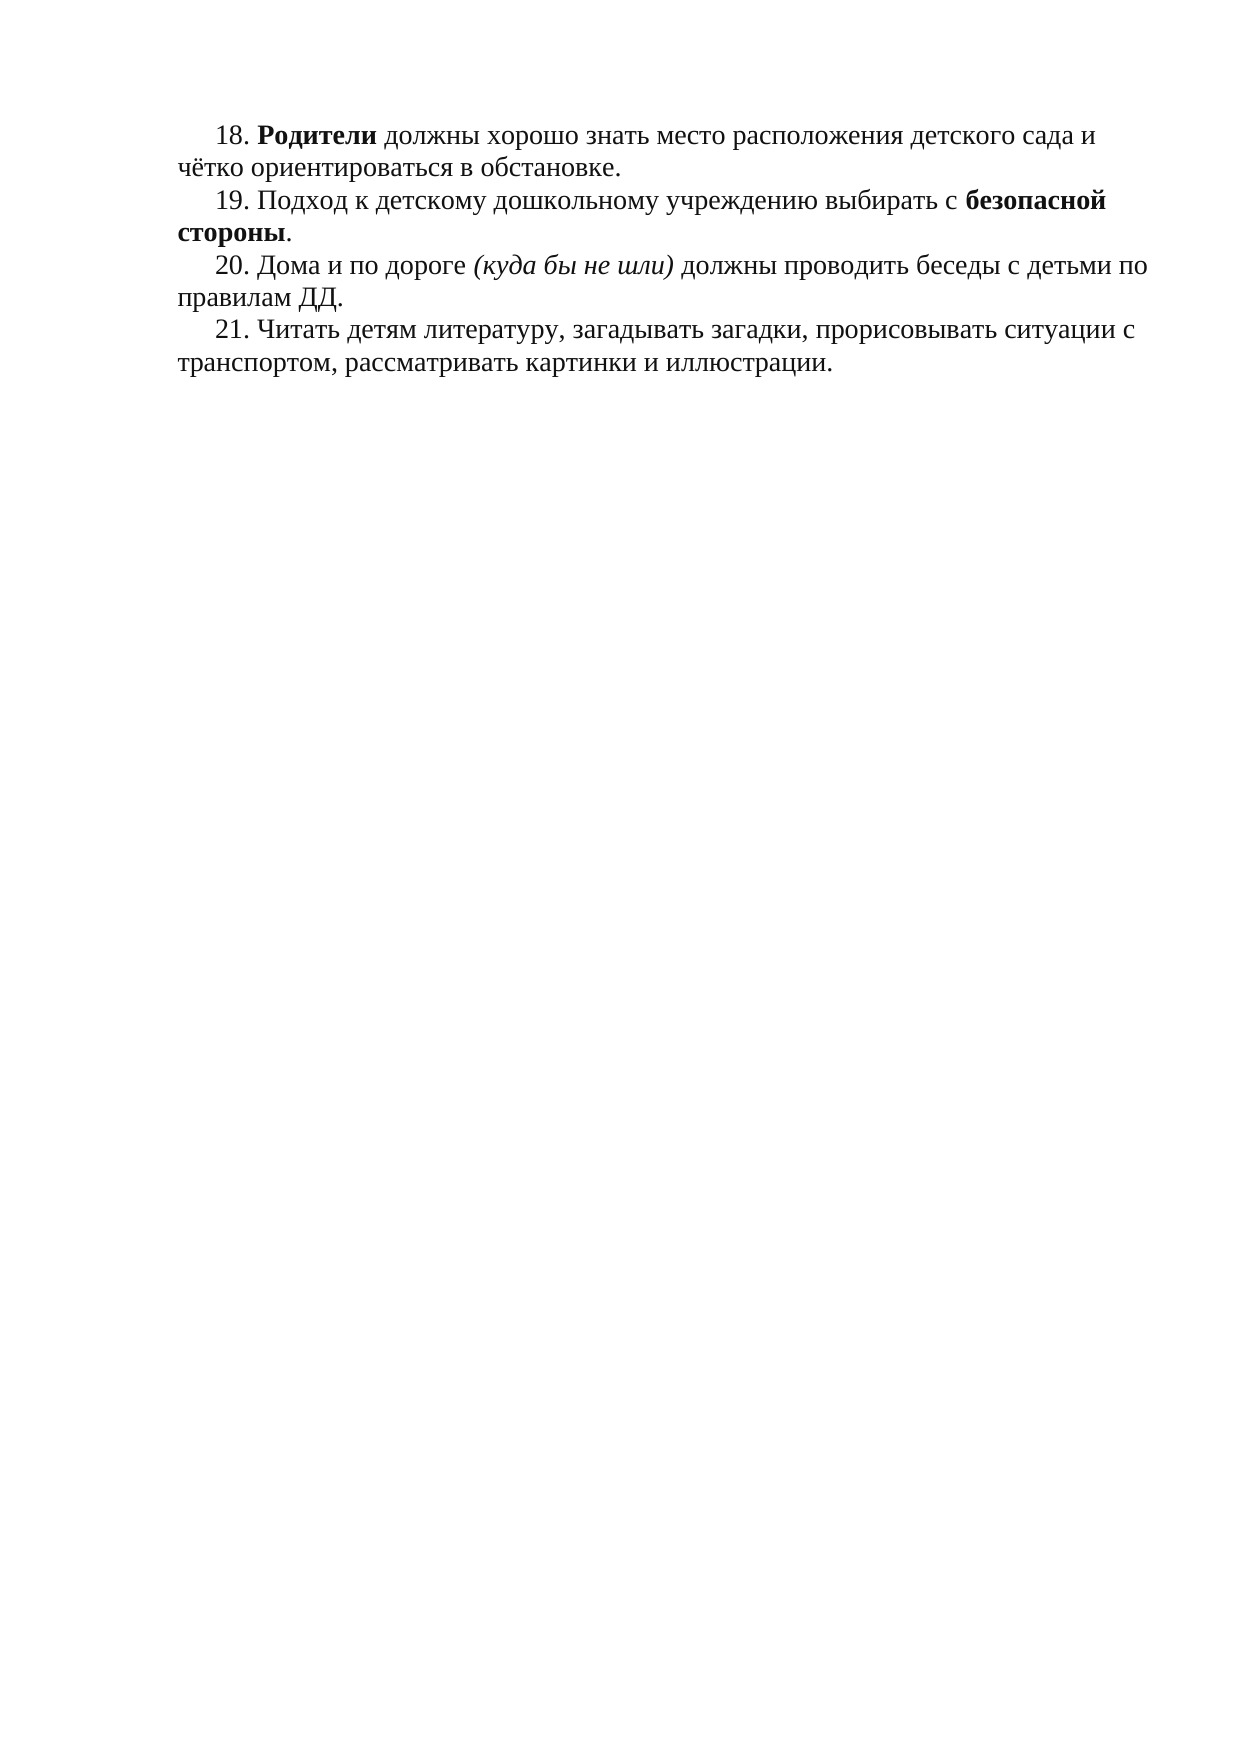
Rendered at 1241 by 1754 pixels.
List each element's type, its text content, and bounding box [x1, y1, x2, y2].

text 21. Читать детям литературу, загадывать загадки, прорисовывать ситуации с транспортом, рассматривать картинки и иллюстрации. [177, 312, 1152, 377]
text 18. Родители должны хорошо знать место расположения детского сада и чётко ориентироваться в обстановке. [177, 118, 1152, 183]
text 20. Дома и по дороге (куда бы не шли) должны проводить беседы с детьми по правилам ДД. [177, 248, 1152, 312]
text 19. Подход к детскому дошкольному учреждению выбирать с безопасной стороны. [177, 183, 1152, 248]
